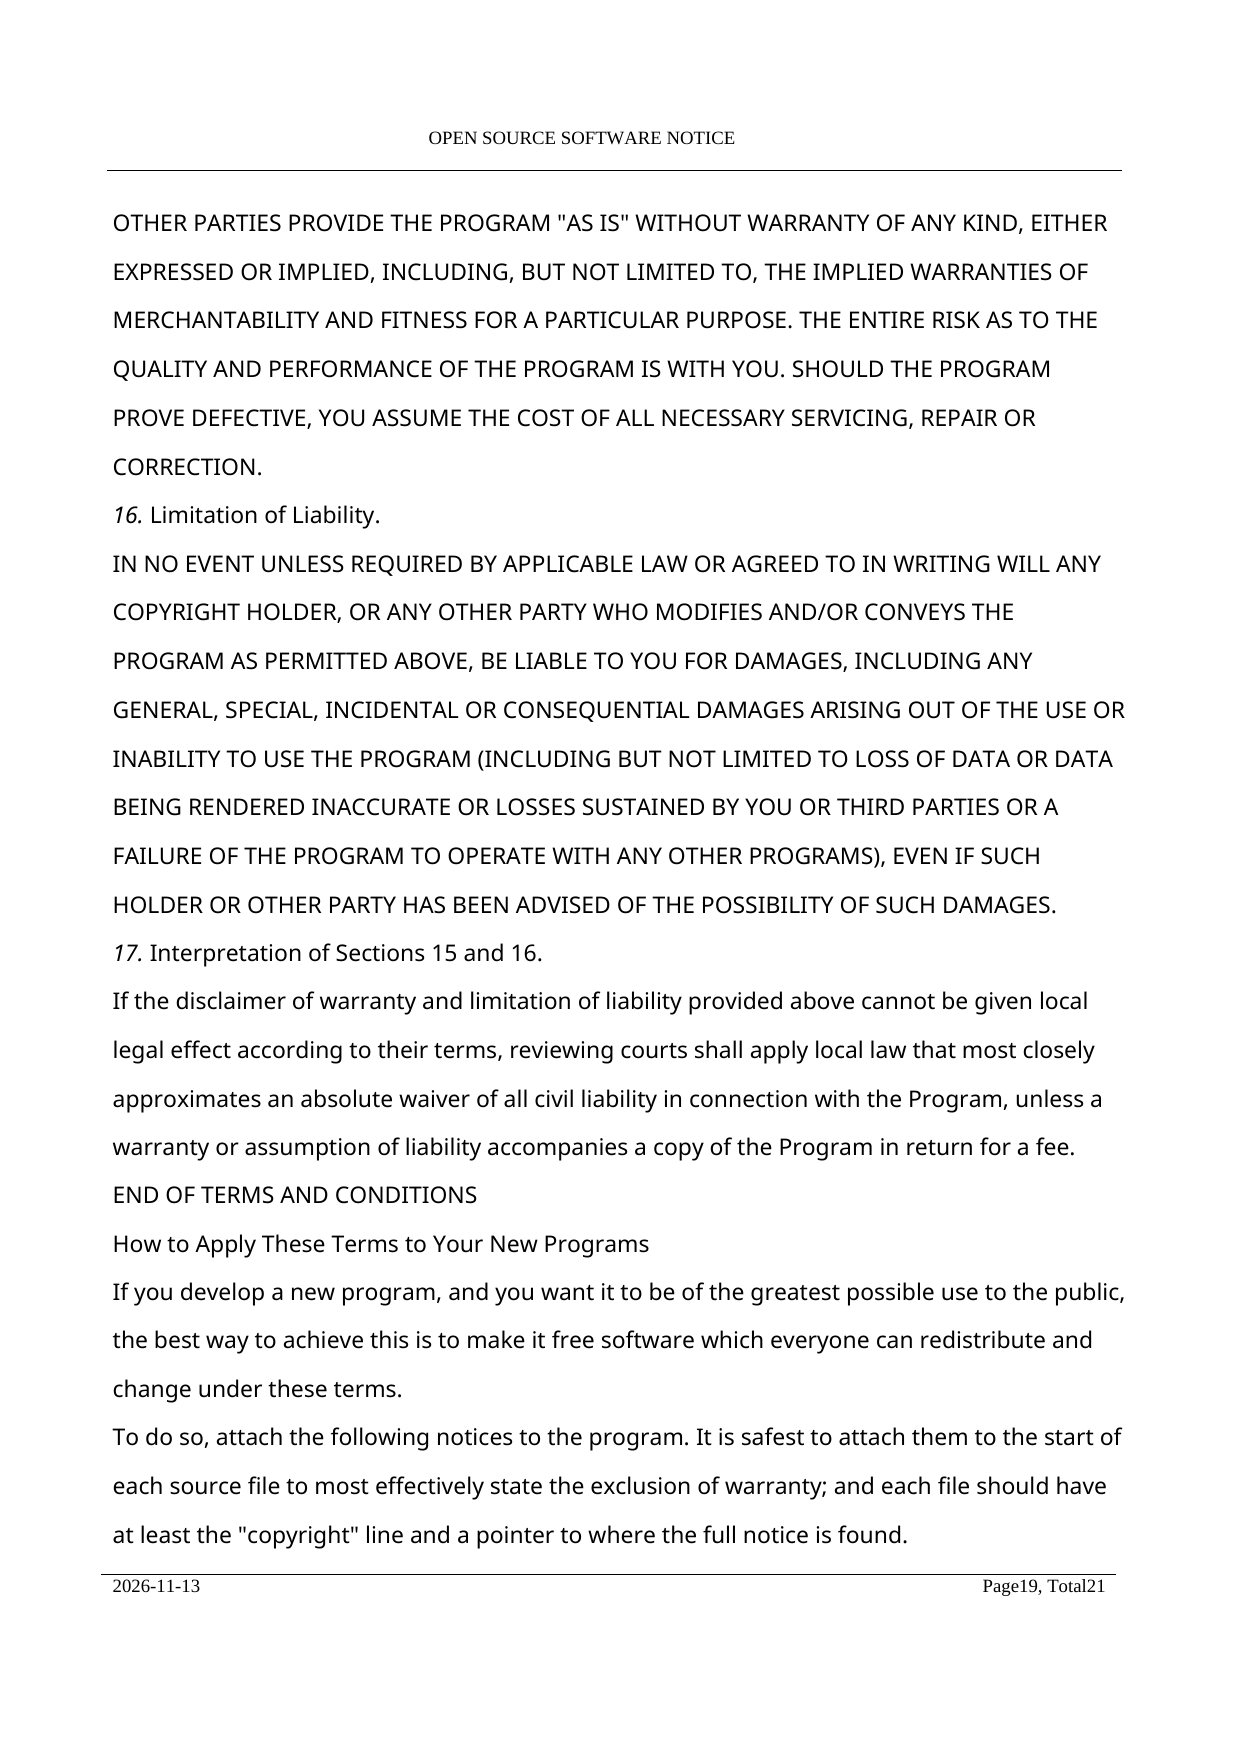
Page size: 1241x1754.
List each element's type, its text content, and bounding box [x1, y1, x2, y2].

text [112, 206, 1128, 483]
text 17. Interpretation of Sections 15 and 16. [112, 936, 1128, 969]
text How to Apply These Terms to Your New Programs [112, 1227, 1128, 1259]
text If you develop a new program, and you want it to be of the greatest possible use to the public, the best way to achieve this is to make it free software which everyone can redistribute and change under these terms. [112, 1275, 1128, 1405]
text If the disclaimer of warranty and limitation of liability provided above cannot be given local legal effect according to their terms, reviewing courts shall apply local law that most closely approximates an absolute waiver of all civil liability in connection with the Program, unless a warranty or assumption of liability accompanies a copy of the Program in return for a fee. [112, 984, 1128, 1163]
text END OF TERMS AND CONDITIONS [112, 1179, 1128, 1211]
text To do so, attach the following notices to the program. It is safest to attach them to the start of each source file to most effectively state the exclusion of warranty; and each file should have at least the "copyright" line and a pointer to where the full notice is found. [112, 1421, 1128, 1551]
text 16. Limitation of Liability. IN NO EVENT UNLESS REQUIRED BY APPLICABLE LAW OR AGREED TO IN WRITING WILL ANY COPYRIGHT HOLDER, OR ANY OTHER PARTY WHO MODIFIES AND/OR CONVEYS THE PROGRAM AS PERMITTED ABOVE, BE LIABLE TO YOU FOR DAMAGES, INCLUDING ANY GENERAL, SPECIAL, INCIDENTAL OR CONSEQUENTIAL DAMAGES ARISING OUT OF THE USE OR INABILITY TO USE THE PROGRAM (INCLUDING BUT NOT LIMITED TO LOSS OF DATA OR DATA BEING RENDERED INACCURATE OR LOSSES SUSTAINED BY YOU OR THIRD PARTIES OR A FAILURE OF THE PROGRAM TO OPERATE WITH ANY OTHER PROGRAMS), EVEN IF SUCH HOLDER OR OTHER PARTY HAS BEEN ADVISED OF THE POSSIBILITY OF SUCH DAMAGES. [112, 498, 1128, 921]
